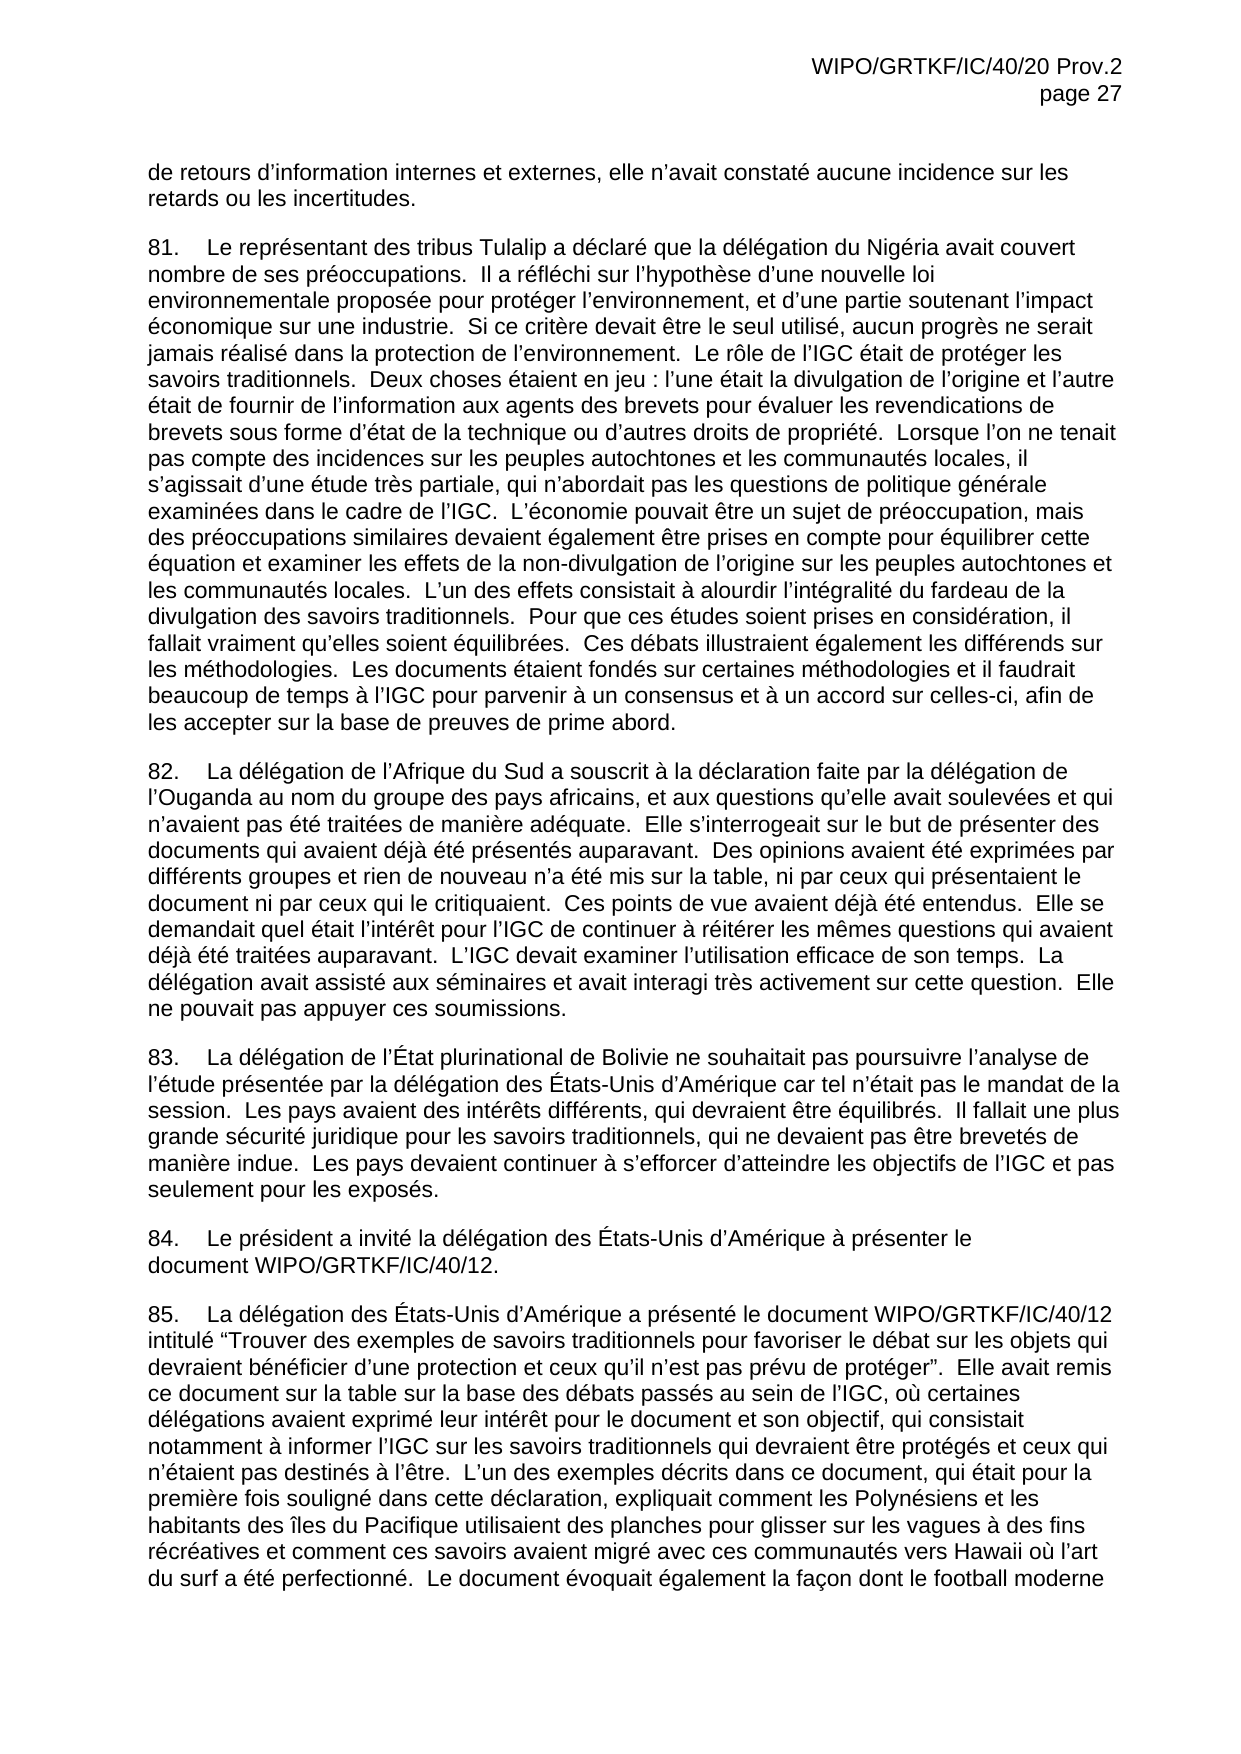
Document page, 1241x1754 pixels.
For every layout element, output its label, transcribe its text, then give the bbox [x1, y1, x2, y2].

text La délégation de l’Afrique du Sud a souscrit à la déclaration faite par la délégation de l’Ouganda au nom du groupe des pays africains, et aux questions qu’elle avait soulevées et qui n’avaient pas été traitées de manière adéquate. Elle s’interrogeait sur le but de présenter des documents qui avaient déjà été présentés auparavant. Des opinions avaient été exprimées par différents groupes et rien de nouveau n’a été mis sur la table, ni par ceux qui présentaient le document ni par ceux qui le critiquaient. Ces points de vue avaient déjà été entendus. Elle se demandait quel était l’intérêt pour l’IGC de continuer à réitérer les mêmes questions qui avaient déjà été traitées auparavant. L’IGC devait examiner l’utilisation efficace de son temps. La délégation avait assisté aux séminaires et avait interagi très activement sur cette question. Elle ne pouvait pas appuyer ces soumissions. [148, 758, 1122, 1021]
text La délégation de l’État plurinational de Bolivie ne souhaitait pas poursuivre l’analyse de l’étude présentée par la délégation des États-Unis d’Amérique car tel n’était pas le mandat de la session. Les pays avaient des intérêts différents, qui devraient être équilibrés. Il fallait une plus grande sécurité juridique pour les savoirs traditionnels, qui ne devaient pas être brevetés de manière indue. Les pays devaient continuer à s’efforcer d’atteindre les objectifs de l’IGC et pas seulement pour les exposés. [148, 1044, 1122, 1202]
text Le président a invité la délégation des États-Unis d’Amérique à présenter le document WIPO/GRTKF/IC/40/12. [148, 1225, 1122, 1278]
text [148, 1301, 1122, 1591]
text Le représentant des tribus Tulalip a déclaré que la délégation du Nigéria avait couvert nombre de ses préoccupations. Il a réfléchi sur l’hypothèse d’une nouvelle loi environnementale proposée pour protéger l’environnement, et d’une partie soutenant l’impact économique sur une industrie. Si ce critère devait être le seul utilisé, aucun progrès ne serait jamais réalisé dans la protection de l’environnement. Le rôle de l’IGC était de protéger les savoirs traditionnels. Deux choses étaient en jeu : l’une était la divulgation de l’origine et l’autre était de fournir de l’information aux agents des brevets pour évaluer les revendications de brevets sous forme d’état de la technique ou d’autres droits de propriété. Lorsque l’on ne tenait pas compte des incidences sur les peuples autochtones et les communautés locales, il s’agissait d’une étude très partiale, qui n’abordait pas les questions de politique générale examinées dans le cadre de l’IGC. L’économie pouvait être un sujet de préoccupation, mais des préoccupations similaires devaient également être prises en compte pour équilibrer cette équation et examiner les effets de la non-divulgation de l’origine sur les peuples autochtones et les communautés locales. L’un des effets consistait à alourdir l’intégralité du fardeau de la divulgation des savoirs traditionnels. Pour que ces études soient prises en considération, il fallait vraiment qu’elles soient équilibrées. Ces débats illustraient également les différends sur les méthodologies. Les documents étaient fondés sur certaines méthodologies et il faudrait beaucoup de temps à l’IGC pour parvenir à un consensus et à un accord sur celles-ci, afin de les accepter sur la base de preuves de prime abord. [148, 234, 1122, 735]
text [148, 158, 1122, 211]
